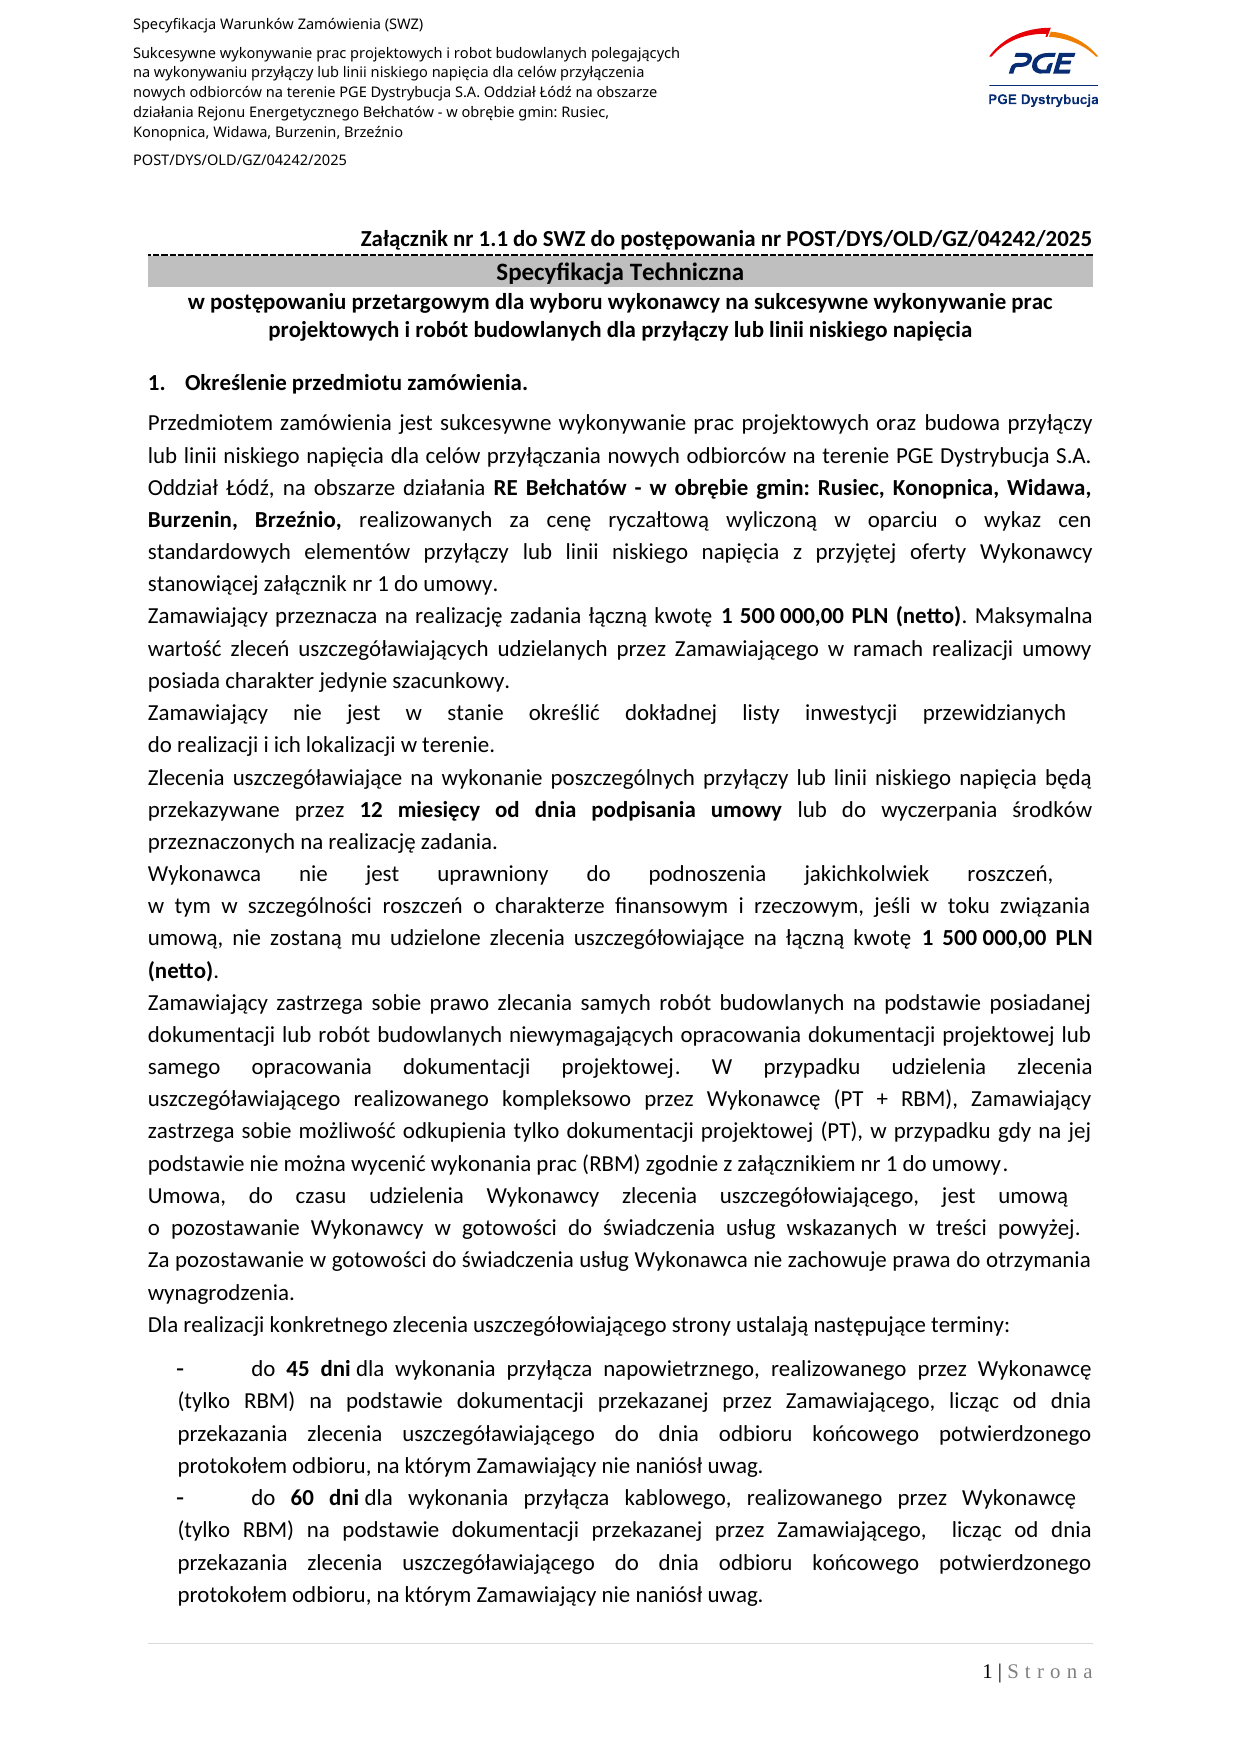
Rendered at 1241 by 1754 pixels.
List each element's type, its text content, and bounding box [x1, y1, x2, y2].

text Zamawiający nie jest w stanie określić dokładnej listy inwestycji przewidzianych do realizacji i ich lokalizacji w terenie. [148, 698, 1093, 758]
text Dla realizacji konkretnego zlecenia uszczegółowiającego strony ustalają następujące terminy: [148, 1310, 1093, 1338]
list Określenie przedmiotu zamówienia. [148, 368, 1093, 396]
text Umowa, do czasu udzielenia Wykonawcy zlecenia uszczegółowiającego, jest umową o pozostawanie Wykonawcy w gotowości do świadczenia usług wskazanych w treści powyżej. Za pozostawanie w gotowości do świadczenia usług Wykonawca nie zachowuje prawa do otrzymania wynagrodzenia. [148, 1181, 1093, 1306]
text Zamawiający przeznacza na realizację zadania łączną kwotę 1 500 000,00 PLN (netto). Maksymalna wartość zleceń uszczegóławiających udzielanych przez Zamawiającego w ramach realizacji umowy posiada charakter jedynie szacunkowy. [148, 602, 1093, 694]
text Zlecenia uszczegóławiające na wykonanie poszczególnych przyłączy lub linii niskiego napięcia będą przekazywane przez 12 miesięcy od dnia podpisania umowy lub do wyczerpania środków przeznaczonych na realizację zadania. [148, 763, 1093, 855]
text Przedmiotem zamówienia jest sukcesywne wykonywanie prac projektowych oraz budowa przyłączy lub linii niskiego napięcia dla celów przyłączania nowych odbiorców na terenie PGE Dystrybucja S.A. Oddział Łódź, na obszarze działania RE Bełchatów - w obrębie gmin: Rusiec, Konopnica, Widawa, Burzenin, Brzeźnio, realizowanych za cenę ryczałtową wyliczoną w oparciu o wykaz cen standardowych elementów przyłączy lub linii niskiego napięcia z przyjętej oferty Wykonawcy stanowiącej załącznik nr 1 do umowy. [148, 408, 1093, 597]
subtitle Specyfikacja Techniczna [148, 256, 1093, 287]
text do 45 dni dla wykonania przyłącza napowietrznego, realizowanego przez Wykonawcę (tylko RBM) na podstawie dokumentacji przekazanej przez Zamawiającego, licząc od dnia przekazania zlecenia uszczegóławiającego do dnia odbioru końcowego potwierdzonego protokołem odbioru, na którym Zamawiający nie naniósł uwag. [176, 1354, 1093, 1479]
title w postępowaniu przetargowym dla wyboru wykonawcy na sukcesywne wykonywanie prac projektowych i robót budowlanych dla przyłączy lub linii niskiego napięcia [148, 287, 1093, 343]
text do 60 dni dla wykonania przyłącza kablowego, realizowanego przez Wykonawcę (tylko RBM) na podstawie dokumentacji przekazanej przez Zamawiającego, licząc od dnia przekazania zlecenia uszczegóławiającego do dnia odbioru końcowego potwierdzonego protokołem odbioru, na którym Zamawiający nie naniósł uwag. [176, 1483, 1093, 1608]
text Załącznik nr 1.1 do SWZ do postępowania nr POST/DYS/OLD/GZ/04242/2025 [148, 224, 1093, 256]
text Zamawiający zastrzega sobie prawo zlecania samych robót budowlanych na podstawie posiadanej dokumentacji lub robót budowlanych niewymagających opracowania dokumentacji projektowej lub samego opracowania dokumentacji projektowej. W przypadku udzielenia zlecenia uszczegóławiającego realizowanego kompleksowo przez Wykonawcę (PT + RBM), Zamawiający zastrzega sobie możliwość odkupienia tylko dokumentacji projektowej (PT), w przypadku gdy na jej podstawie nie można wycenić wykonania prac (RBM) zgodnie z załącznikiem nr 1 do umowy. [148, 988, 1093, 1177]
text Wykonawca nie jest uprawniony do podnoszenia jakichkolwiek roszczeń, w tym w szczególności roszczeń o charakterze finansowym i rzeczowym, jeśli w toku związania umową, nie zostaną mu udzielone zlecenia uszczegółowiające na łączną kwotę 1 500 000,00 PLN (netto). [148, 859, 1093, 984]
